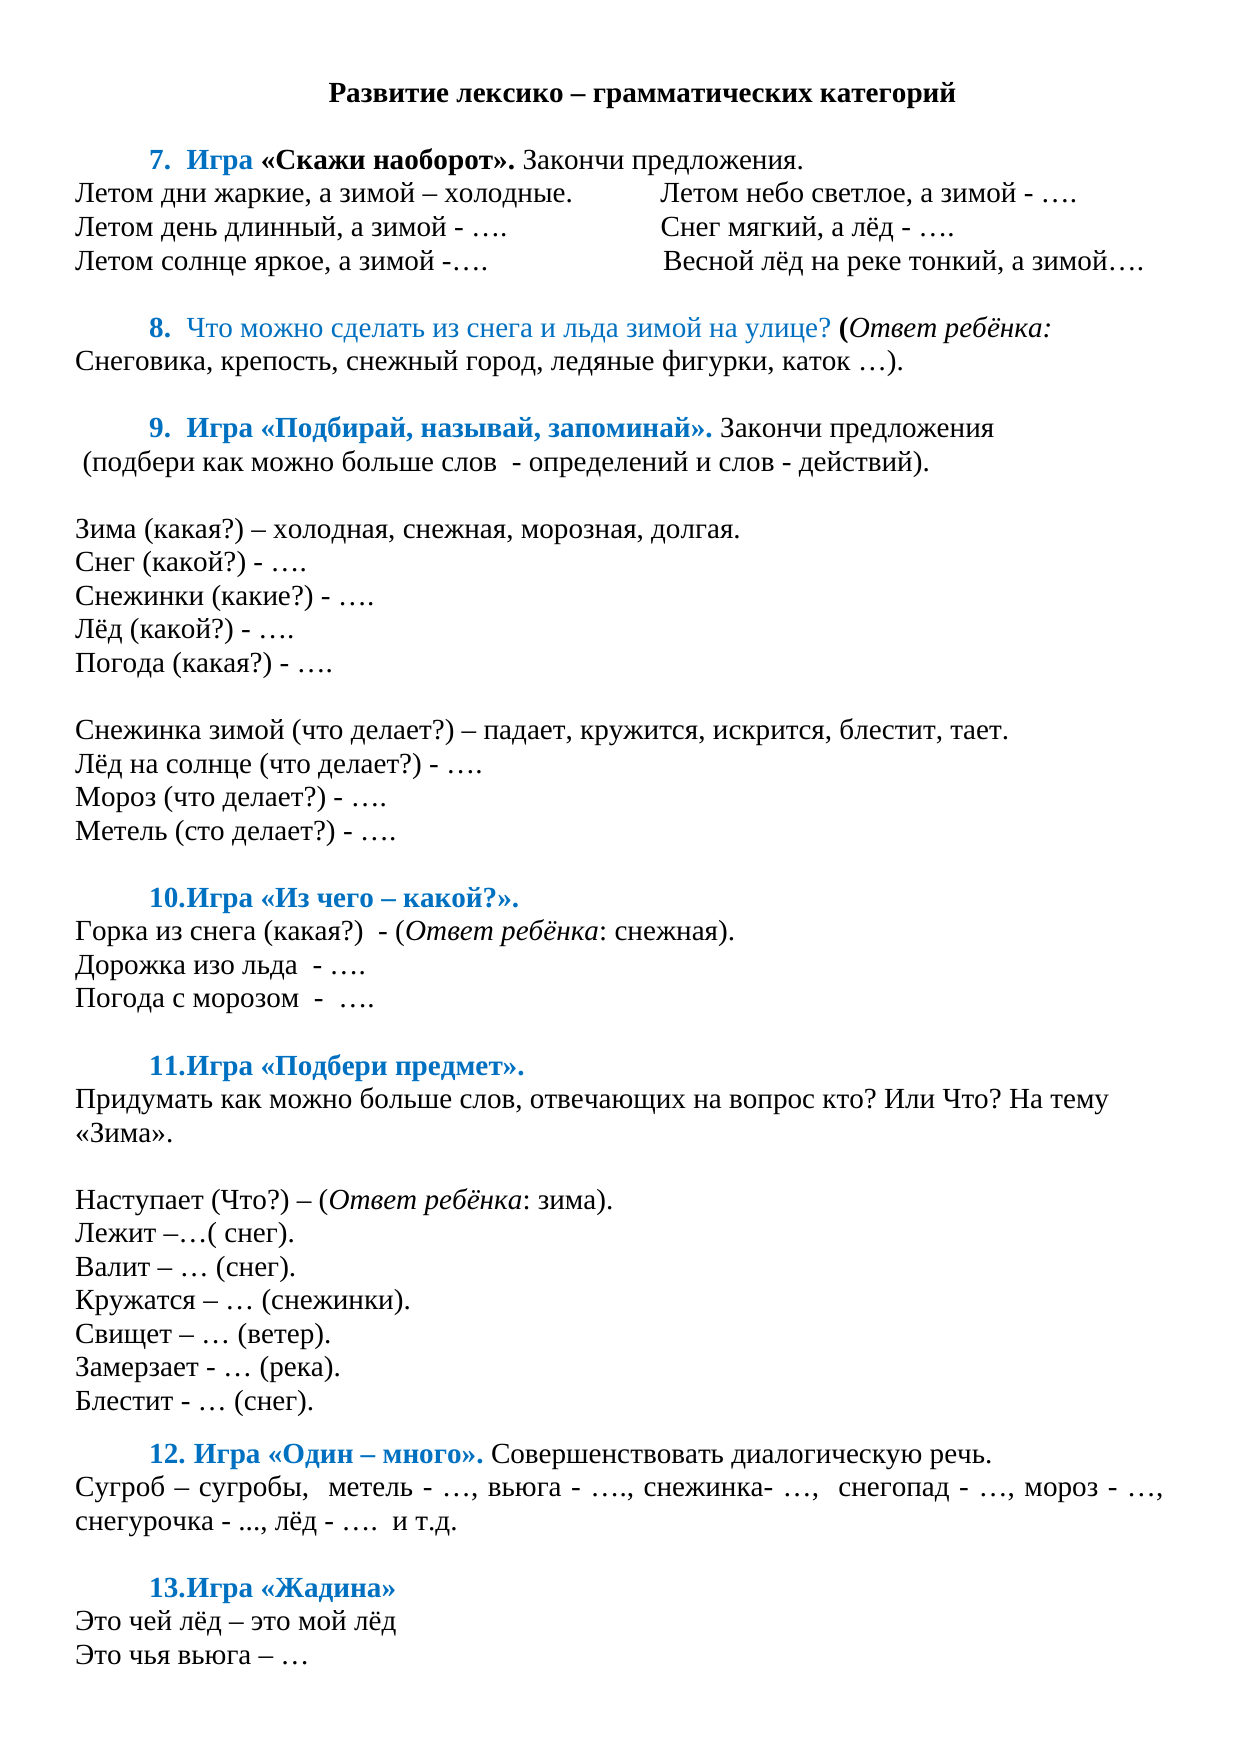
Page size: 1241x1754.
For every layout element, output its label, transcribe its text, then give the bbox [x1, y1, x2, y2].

text Мороз (что делает?) - …. [75, 779, 1165, 813]
text (подбери как можно больше слов - определений и слов - действий). [75, 444, 1165, 477]
text Свищет – … (ветер). [75, 1316, 1165, 1349]
text Лежит –…( снег). [75, 1215, 1165, 1249]
text Зима (какая?) – холодная, снежная, морозная, долгая. [75, 511, 1165, 544]
text Блестит - … (снег). [75, 1383, 1165, 1417]
list Что можно сделать из снега и льда зимой на улице? (Ответ ребёнка: [149, 310, 1165, 343]
text Летом день длинный, а зимой - …. Снег мягкий, а лёд - …. [75, 209, 1165, 243]
text Горка из снега (какая?) - (Ответ ребёнка: снежная). [75, 913, 1165, 947]
text Наступает (Что?) – (Ответ ребёнка: зима). [75, 1182, 1165, 1215]
text Развитие лексико – грамматических категорий [119, 75, 1165, 108]
text Дорожка изо льда - …. [75, 947, 1165, 981]
list Игра «Скажи наоборот». Закончи предложения. [149, 142, 1165, 176]
text Придумать как можно больше слов, отвечающих на вопрос кто? Или Что? На тему «Зима». [75, 1081, 1165, 1148]
list Игра «Из чего – какой?». [149, 880, 1165, 913]
text Сугроб – сугробы, метель - …, вьюга - …., снежинка- …, снегопад - …, мороз - …, снегурочка - ..., лёд - …. и т.д. [75, 1469, 1165, 1536]
text Лёд на солнце (что делает?) - …. [75, 746, 1165, 779]
text Погода с морозом - …. [75, 981, 1165, 1014]
text Это чья вьюга – … [75, 1637, 1165, 1671]
text Снеговика, крепость, снежный город, ледяные фигурки, каток …). [75, 343, 1165, 377]
text Погода (какая?) - …. [75, 645, 1165, 679]
text Снежинка зимой (что делает?) – падает, кружится, искрится, блестит, тает. [75, 712, 1165, 746]
list Игра «Подбери предмет». [149, 1048, 1165, 1081]
text Валит – … (снег). [75, 1249, 1165, 1282]
text Снег (какой?) - …. [75, 544, 1165, 578]
text Метель (сто делает?) - …. [75, 813, 1165, 846]
text Снежинки (какие?) - …. [75, 578, 1165, 612]
list Игра «Жадина» [149, 1570, 1165, 1603]
text Это чей лёд – это мой лёд [75, 1603, 1165, 1637]
text Летом дни жаркие, а зимой – холодные. Летом небо светлое, а зимой - …. [75, 176, 1165, 209]
text Кружатся – … (снежинки). [75, 1282, 1165, 1316]
list Игра «Один – много». Совершенствовать диалогическую речь. [149, 1436, 1165, 1469]
list Игра «Подбирай, называй, запоминай». Закончи предложения [149, 410, 1165, 444]
text Замерзает - … (река). [75, 1349, 1165, 1383]
text Летом солнце яркое, а зимой -…. Весной лёд на реке тонкий, а зимой…. [75, 243, 1165, 276]
text Лёд (какой?) - …. [75, 612, 1165, 645]
